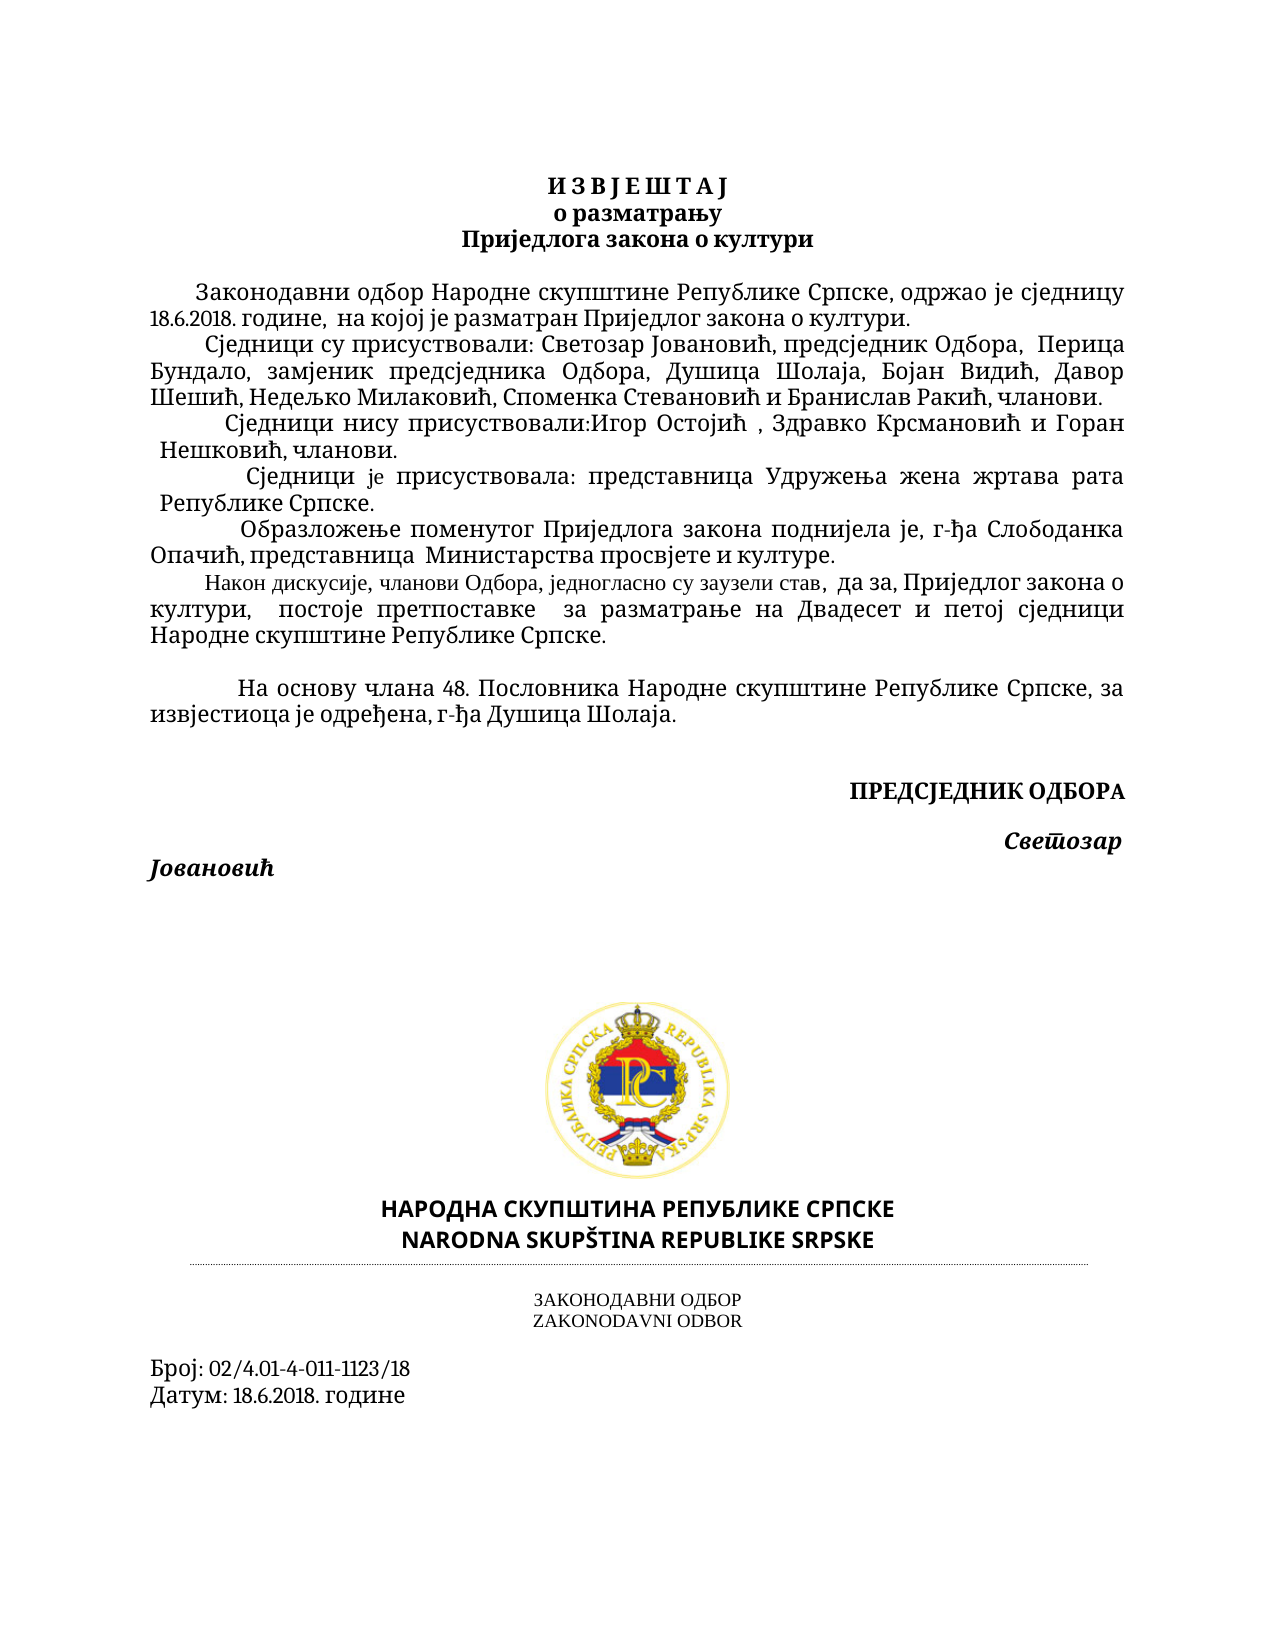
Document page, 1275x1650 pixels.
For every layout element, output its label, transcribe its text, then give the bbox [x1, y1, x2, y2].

text Светозар Јовановић [150, 829, 1125, 882]
text Након дискусије, чланови Одбора, једногласно су заузели став, да за, Приједлог закона о култури, постоје претпоставке за разматрање на Двадесет и петој сједници Народне скупштине Републике Српске. [150, 569, 1125, 649]
text ZAKONODAVNI ODBOR [150, 1310, 1125, 1332]
text Образложење поменутог Приједлога закона поднијела је, г-ђа Слободанка Опачић, представница Министарства просвјете и културе. [150, 517, 1125, 569]
text Сједници су присуствовали: Светозар Јовановић, предсједник Одбора, Перица Бундало, замјеник предсједника Одбора, Душица Шолаја, Бојан Видић, Давор Шешић, Недељко Милаковић, Споменка Стевановић и Бранислав Ракић, чланови. [150, 332, 1125, 411]
text На основу члана 48. Пословника Народне скупштине Републике Српске, за извјестиоца је одређена, г-ђа Душица Шолаја. [150, 676, 1125, 728]
text Приједлога закона о култури [150, 227, 1125, 253]
text о разматрању [150, 200, 1125, 227]
text NARODNA SKUPŠTINA REPUBLIKE SRPSKE [150, 1224, 1125, 1255]
text Сједници je присуствовала: представница Удружења жена жртава рата Републике Српске. [159, 464, 1125, 517]
text З аконодавни одбор Народне скупштине Републике Српске, одржао је сједницу 18.6.2018. године, на којој је разматран Приједлог закона о култури. [150, 279, 1125, 332]
text Датум: 18.6.2018. године [150, 1382, 1125, 1409]
text ПРЕДСЈЕДНИК ОДБОРA [150, 754, 1125, 805]
text Сједници нису присуствовали:Игор Остојић , Здравко Крсмановић и Горан Нешковић, чланови. [159, 411, 1125, 464]
text И З В Ј Е Ш Т А Ј [150, 174, 1125, 200]
text ЗАКОНОДАВНИ ОДБОР [150, 1289, 1125, 1310]
text НАРОДНА СКУПШТИНА РЕПУБЛИКЕ СРПСКЕ [150, 1193, 1125, 1224]
text Број: 02/4.01-4-011-1123/18 [150, 1356, 1125, 1382]
